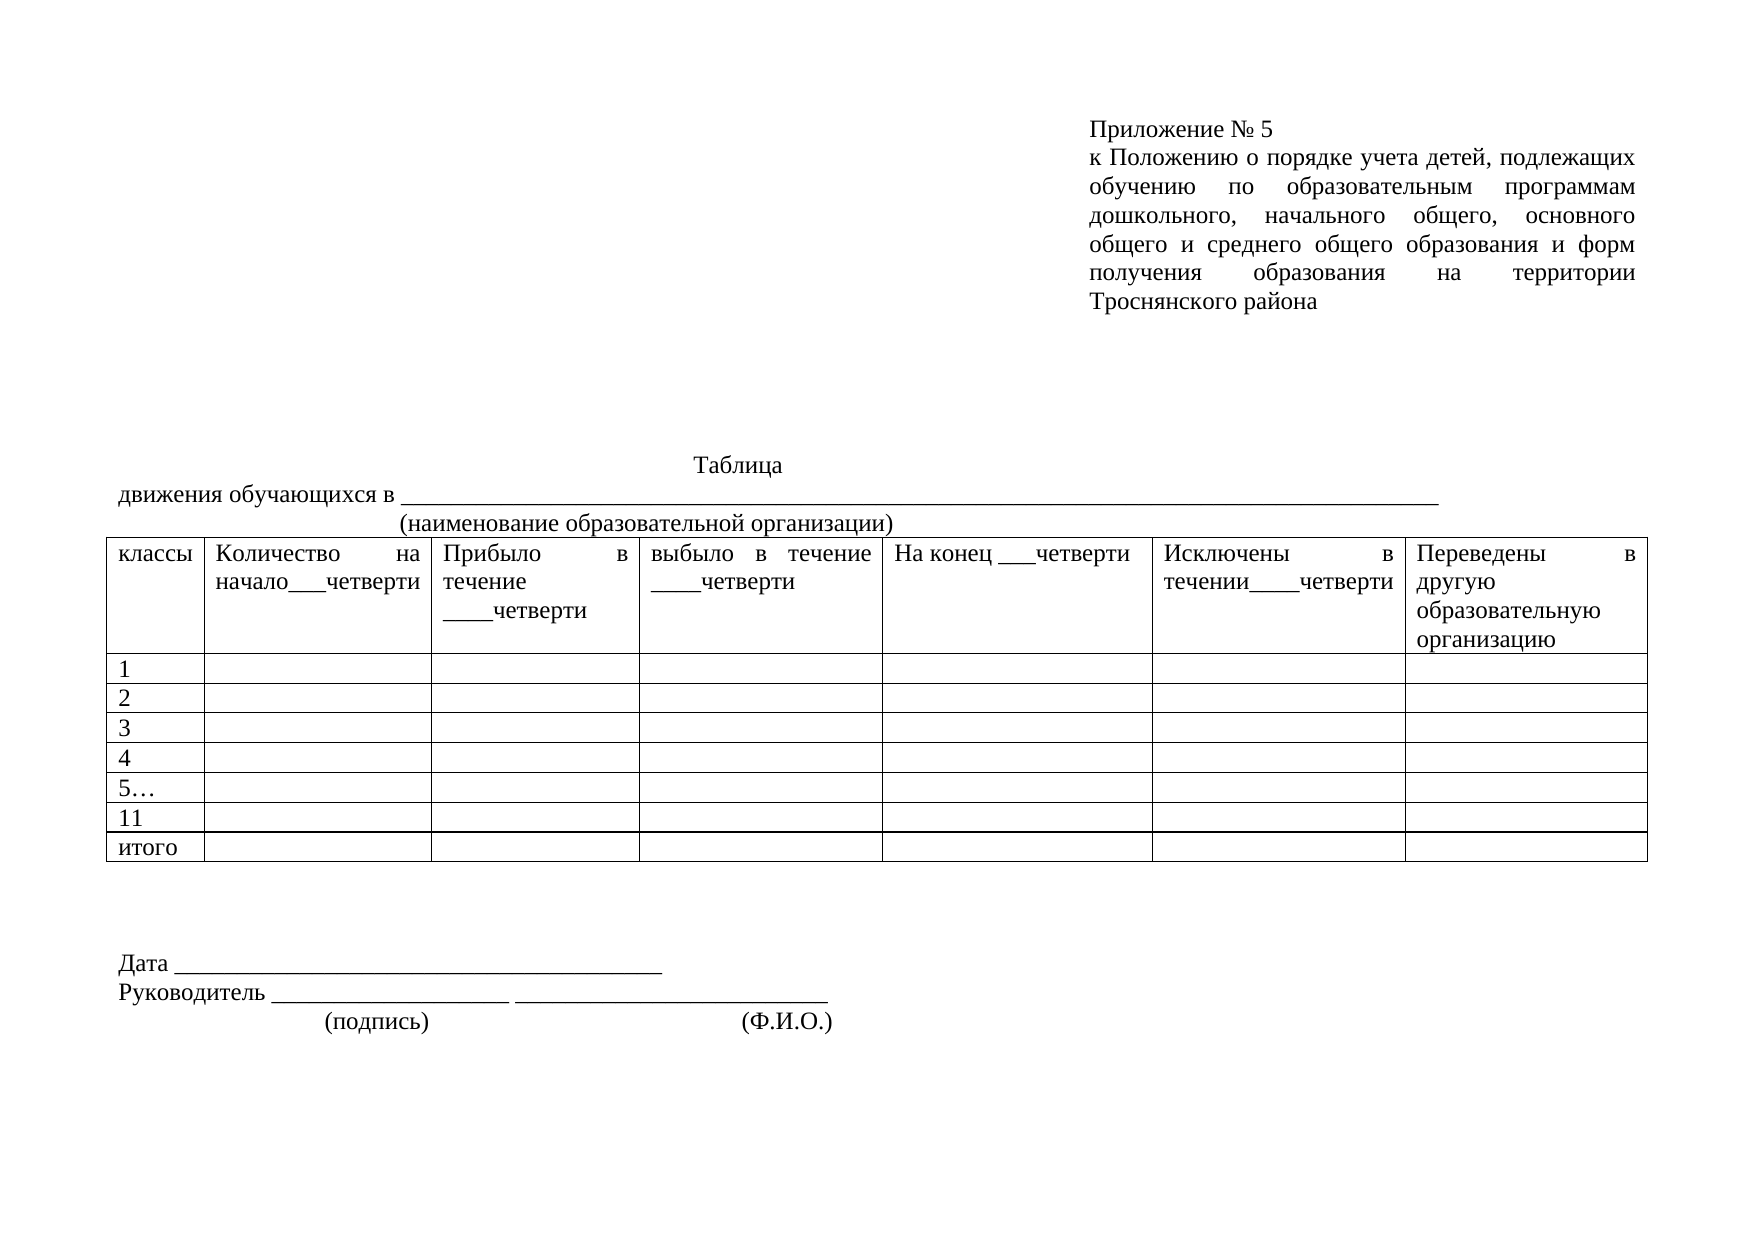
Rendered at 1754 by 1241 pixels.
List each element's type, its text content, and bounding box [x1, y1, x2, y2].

table_cell [1153, 833, 1405, 861]
table_cell [1406, 833, 1647, 861]
table_cell [432, 654, 639, 682]
table_header выбыло в течение ____четверти [640, 538, 882, 653]
table_cell [883, 743, 1152, 772]
table_cell [1153, 803, 1405, 831]
table_cell [432, 803, 639, 831]
table_cell [1406, 743, 1647, 772]
table_cell [640, 803, 882, 831]
table_cell [432, 743, 639, 772]
table_cell [640, 684, 882, 712]
table_header классы [107, 538, 204, 653]
table_cell [640, 743, 882, 772]
table_cell [432, 684, 639, 712]
table_cell [1406, 654, 1647, 682]
table_cell [1153, 743, 1405, 772]
table_cell [205, 773, 431, 802]
table_cell 4 [107, 743, 204, 772]
table_cell 1 [107, 654, 204, 682]
text Дата _______________________________________ [118, 948, 1636, 977]
table_cell [1153, 684, 1405, 712]
table_header На конец ___четверти [883, 538, 1152, 653]
table_cell [432, 773, 639, 802]
table_cell 3 [107, 713, 204, 742]
table_cell [205, 833, 431, 861]
table_cell [205, 803, 431, 831]
table_cell [205, 684, 431, 712]
table_cell [883, 803, 1152, 831]
table_cell [640, 713, 882, 742]
text движения обучающихся в ___________________________________________________________________________________ [118, 479, 1636, 508]
table_cell 2 [107, 684, 204, 712]
table_cell [1406, 773, 1647, 802]
table_cell 5… [107, 773, 204, 802]
table_cell итого [107, 833, 204, 861]
table_cell [640, 833, 882, 861]
text Таблица [118, 450, 1636, 479]
table_cell [432, 713, 639, 742]
text (наименование образовательной организации) [118, 508, 1636, 537]
table_cell [640, 773, 882, 802]
table_cell [883, 773, 1152, 802]
table_header Количество на начало___четверти [205, 538, 431, 653]
table_cell [883, 684, 1152, 712]
table_header Исключены в течении____четверти [1153, 538, 1405, 653]
table_cell [1406, 684, 1647, 712]
table_cell [883, 713, 1152, 742]
table_cell [1406, 803, 1647, 831]
table_cell [640, 654, 882, 682]
table_header Прибыло в течение ____четверти [432, 538, 639, 653]
table_cell 11 [107, 803, 204, 831]
text (подпись) (Ф.И.О.) [118, 1006, 1636, 1035]
table_cell [205, 743, 431, 772]
table_cell [1153, 713, 1405, 742]
table_cell [883, 833, 1152, 861]
table_cell [1153, 773, 1405, 802]
table_cell [1406, 713, 1647, 742]
text Руководитель ___________________ _________________________ [118, 977, 1636, 1006]
table_cell [883, 654, 1152, 682]
table_header Приложение № 5 к Положению о порядке учета детей, подлежащих обучению по образовательным программам дошкольного, начального общего, основного общего и среднего общего образования и форм получения образования на территории Троснянского района [1078, 114, 1647, 315]
table_cell [205, 654, 431, 682]
table_cell [205, 713, 431, 742]
table_cell [1153, 654, 1405, 682]
table_header Переведены в другую образовательную организацию [1406, 538, 1647, 653]
table_cell [432, 833, 639, 861]
